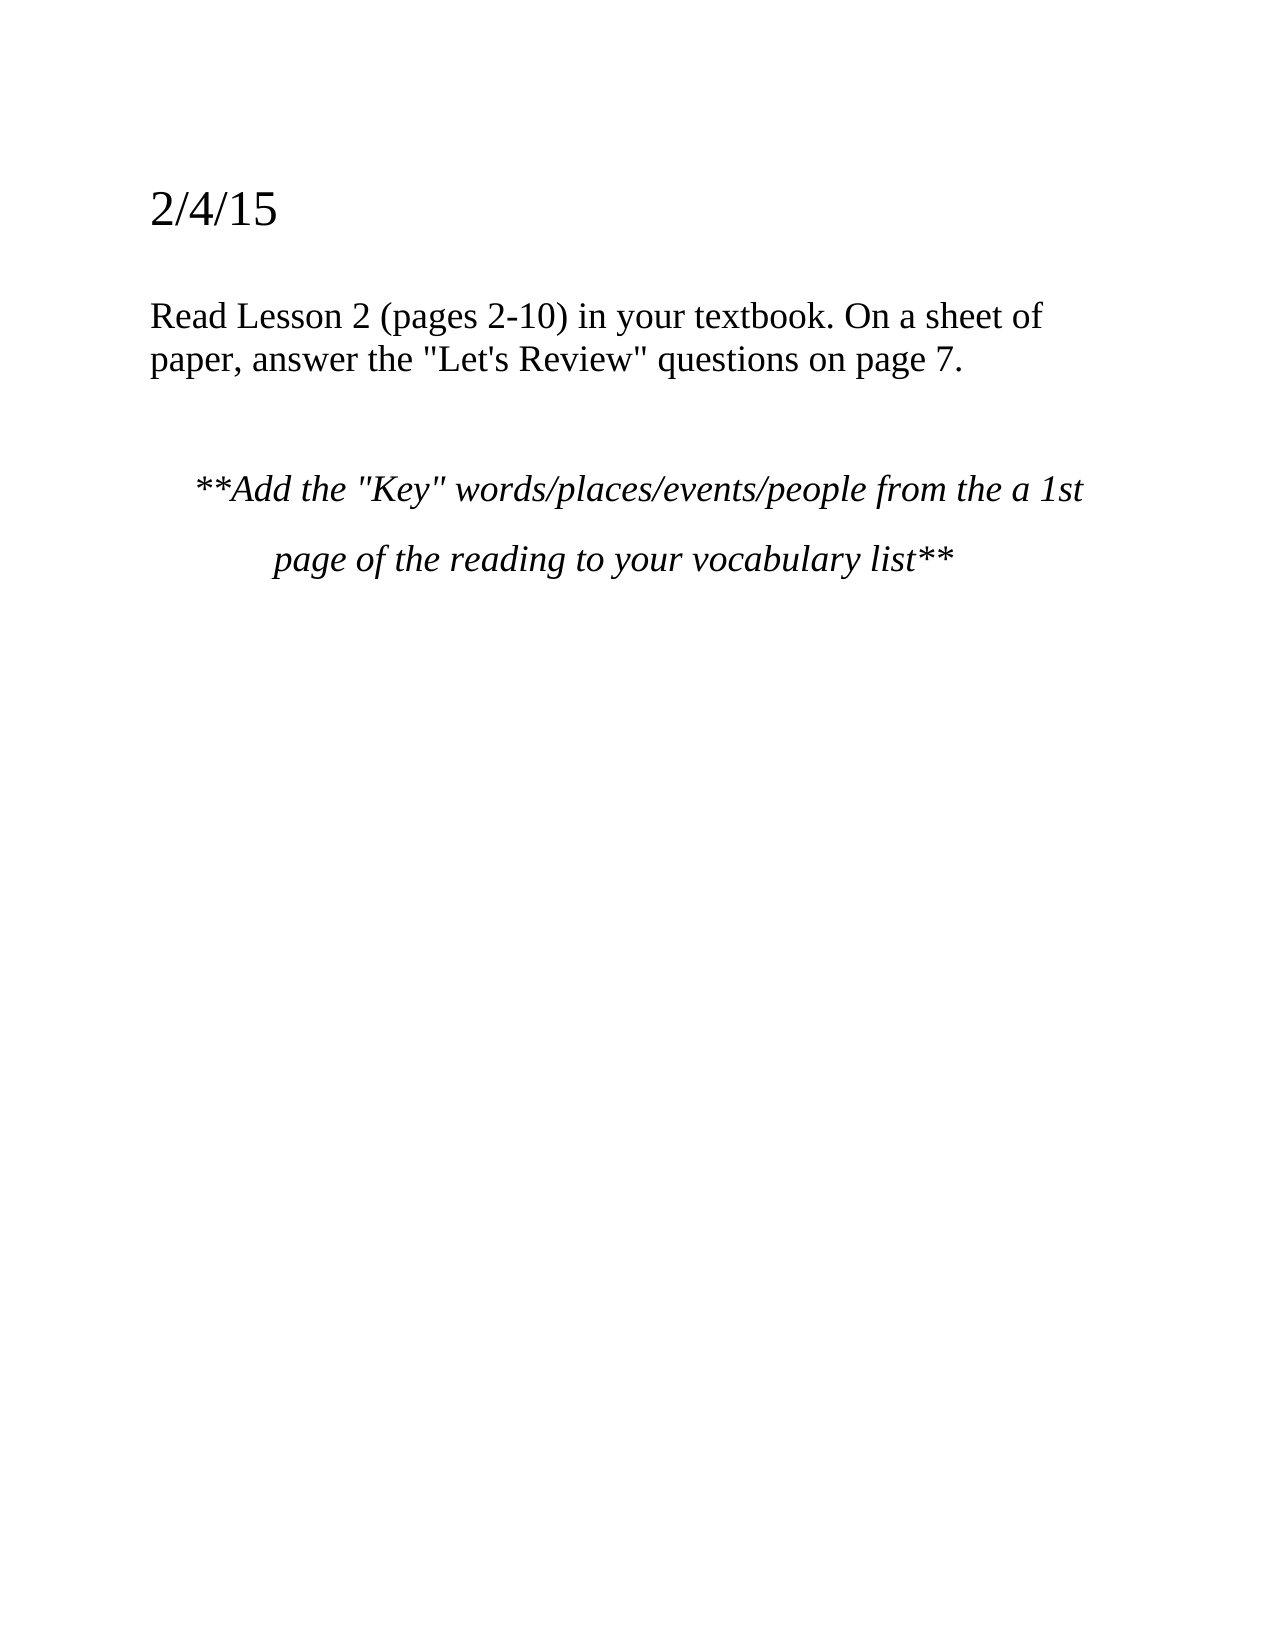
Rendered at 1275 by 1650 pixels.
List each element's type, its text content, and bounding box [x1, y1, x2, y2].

text 2/4/15 [150, 179, 1125, 236]
text **Add the "Key" words/places/events/people from the a 1st page of the reading to your vocabulary list** * [156, 423, 1125, 589]
text Read Lesson 2 (pages 2-10) in your textbook. On a sheet of paper, answer the "Let's Review" questions on page 7. [150, 294, 1125, 380]
